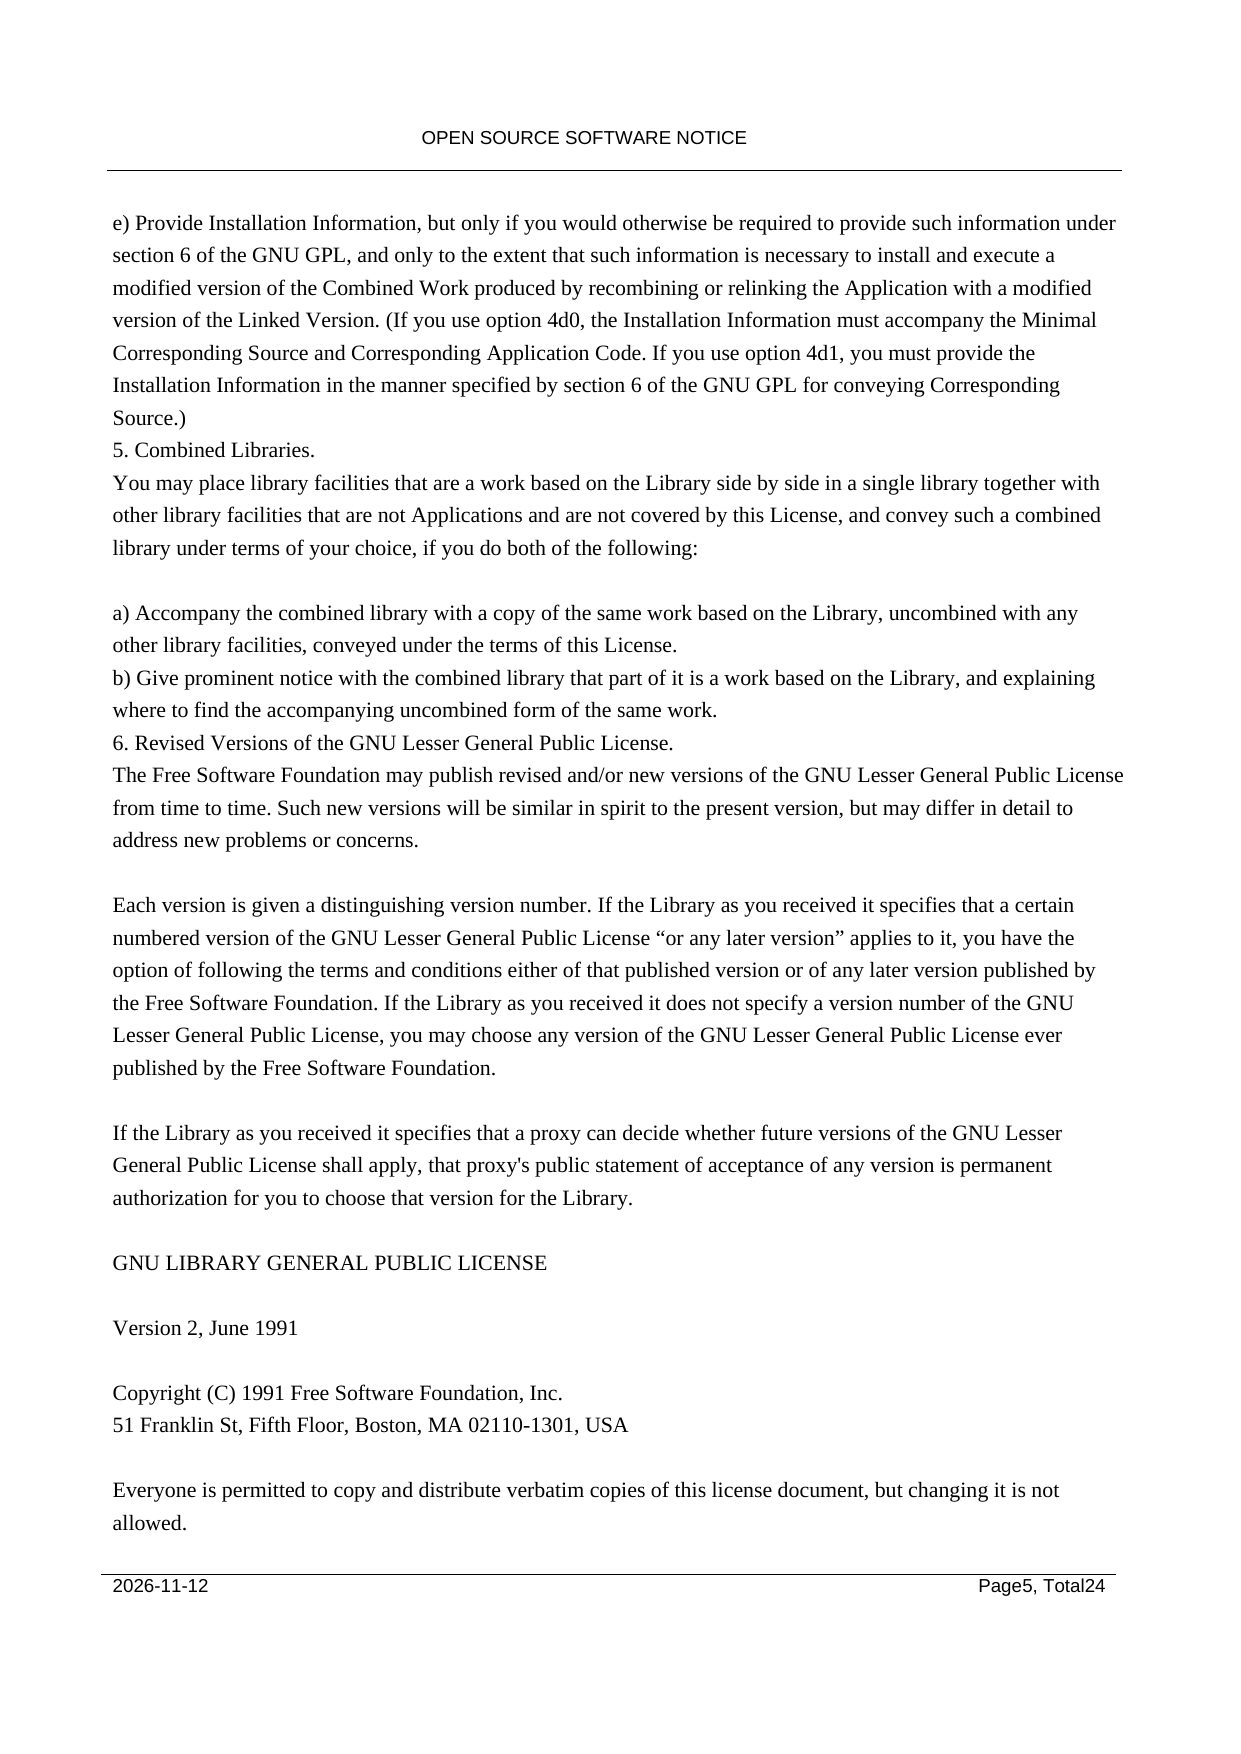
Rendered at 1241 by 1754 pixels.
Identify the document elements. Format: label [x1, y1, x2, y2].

text [112, 206, 1128, 1539]
